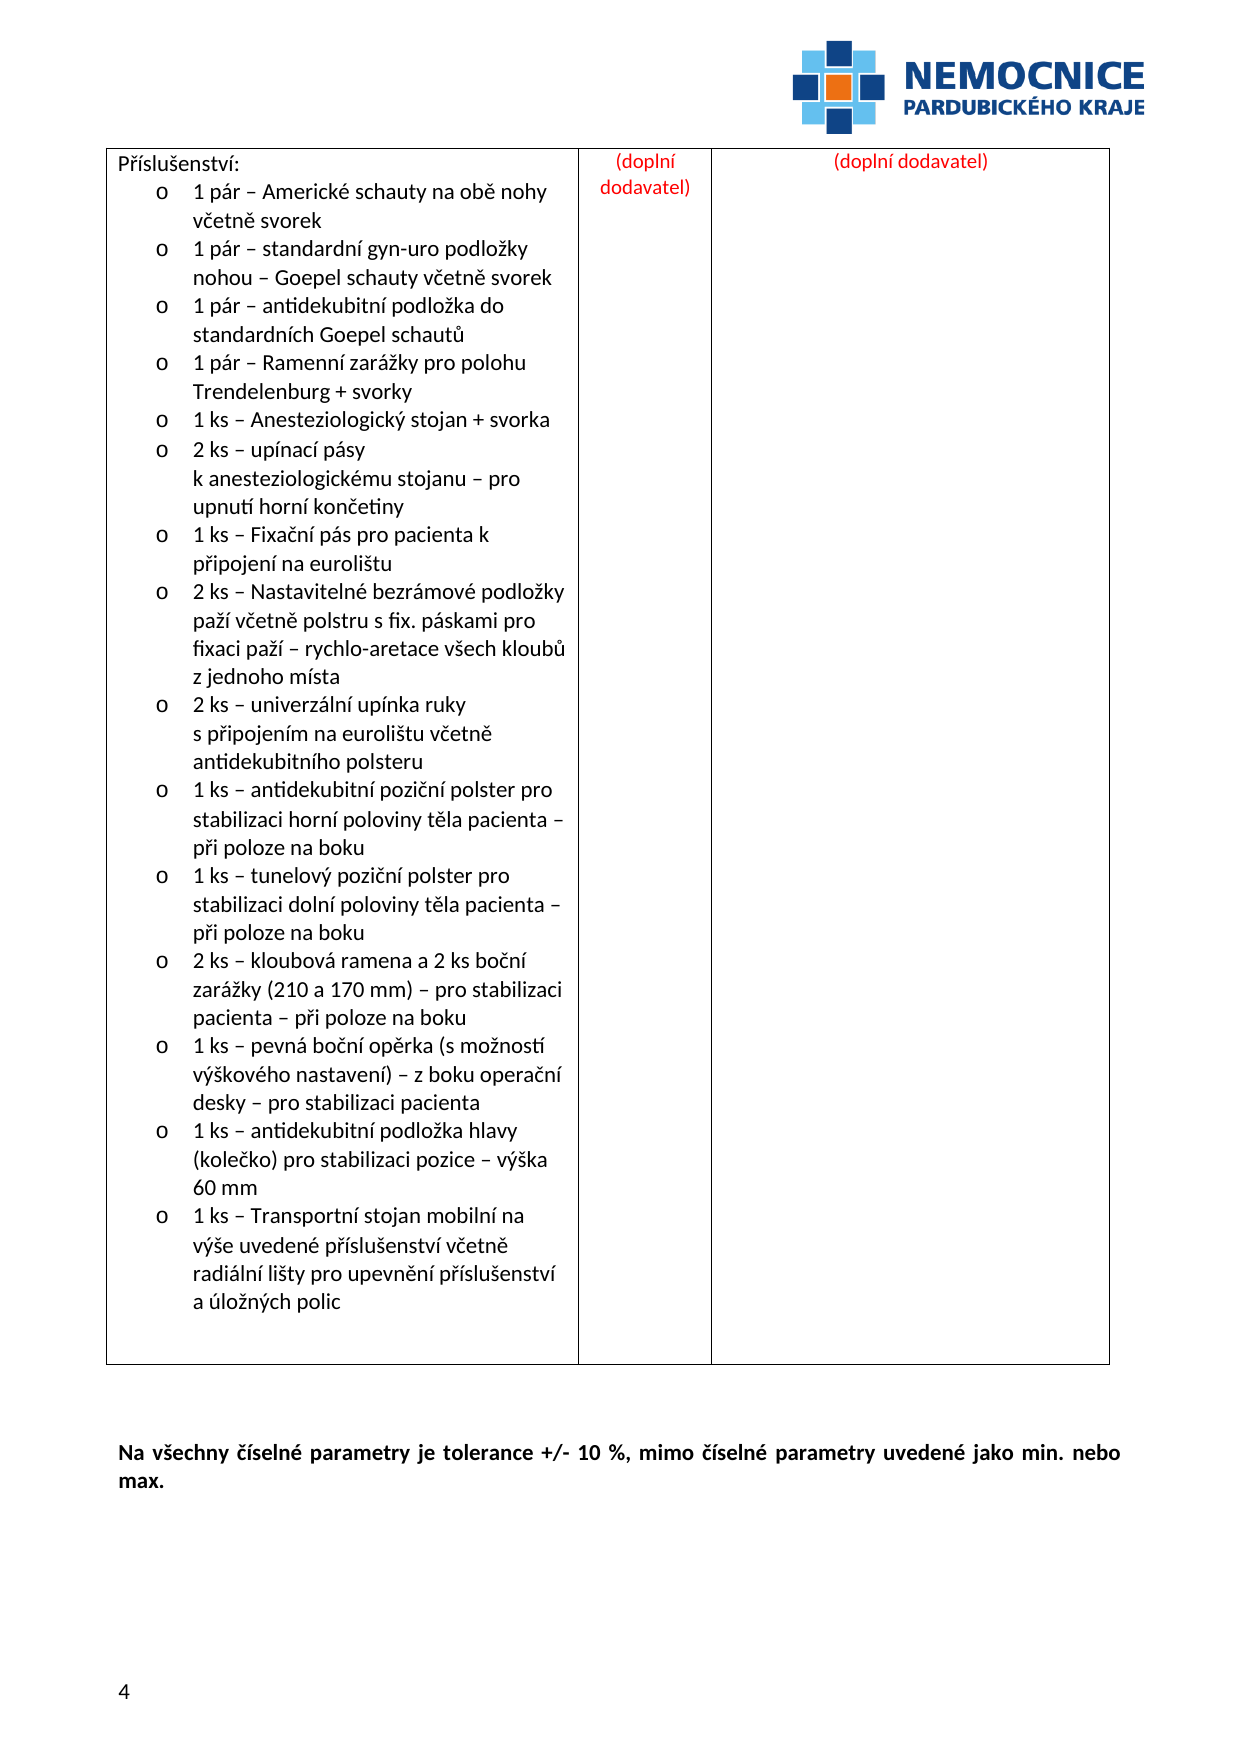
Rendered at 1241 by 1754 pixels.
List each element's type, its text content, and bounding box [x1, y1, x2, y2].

table_cell Příslušenství: 1 pár – Americké schauty na obě nohy včetně svorek 1 pár – standardní gyn-uro podložky nohou – Goepel schauty včetně svorek 1 pár – antidekubitní podložka do standardních Goepel schautů 1 pár – Ramenní zarážky pro polohu Trendelenburg + svorky 1 ks – Anesteziologický stojan + svorka 2 ks – upínací pásy k anesteziologickému stojanu – pro upnutí horní končetiny 1 ks – Fixační pás pro pacienta k připojení na eurolištu 2 ks – Nastavitelné bezrámové podložky paží včetně polstru s fix. páskami pro fixaci paží – rychlo-aretace všech kloubů z jednoho místa 2 ks – univerzální upínka ruky s připojením na eurolištu včetně antidekubitního polsteru 1 ks – antidekubitní poziční polster pro stabilizaci horní poloviny těla pacienta – při poloze na boku 1 ks – tunelový poziční polster pro stabilizaci dolní poloviny těla pacienta – při poloze na boku 2 ks – kloubová ramena a 2 ks boční zarážky (210 a 170 mm) – pro stabilizaci pacienta – při poloze na boku 1 ks – pevná boční opěrka (s možností výškového nastavení) – z boku operační desky – pro stabilizaci pacienta 1 ks – antidekubitní podložka hlavy (kolečko) pro stabilizaci pozice – výška 60 mm 1 ks – Transportní stojan mobilní na výše uvedené příslušenství včetně radiální lišty pro upevnění příslušenství a úložných polic [107, 149, 578, 1364]
picture [791, 39, 1145, 135]
table_cell (doplní dodavatel) [712, 149, 1109, 1364]
table_cell (doplní dodavatel) [579, 149, 711, 1364]
subtitle Na všechny číselné parametry je tolerance +/- 10 %, mimo číselné parametry uvedené jako min. nebo max. [118, 1438, 1122, 1494]
